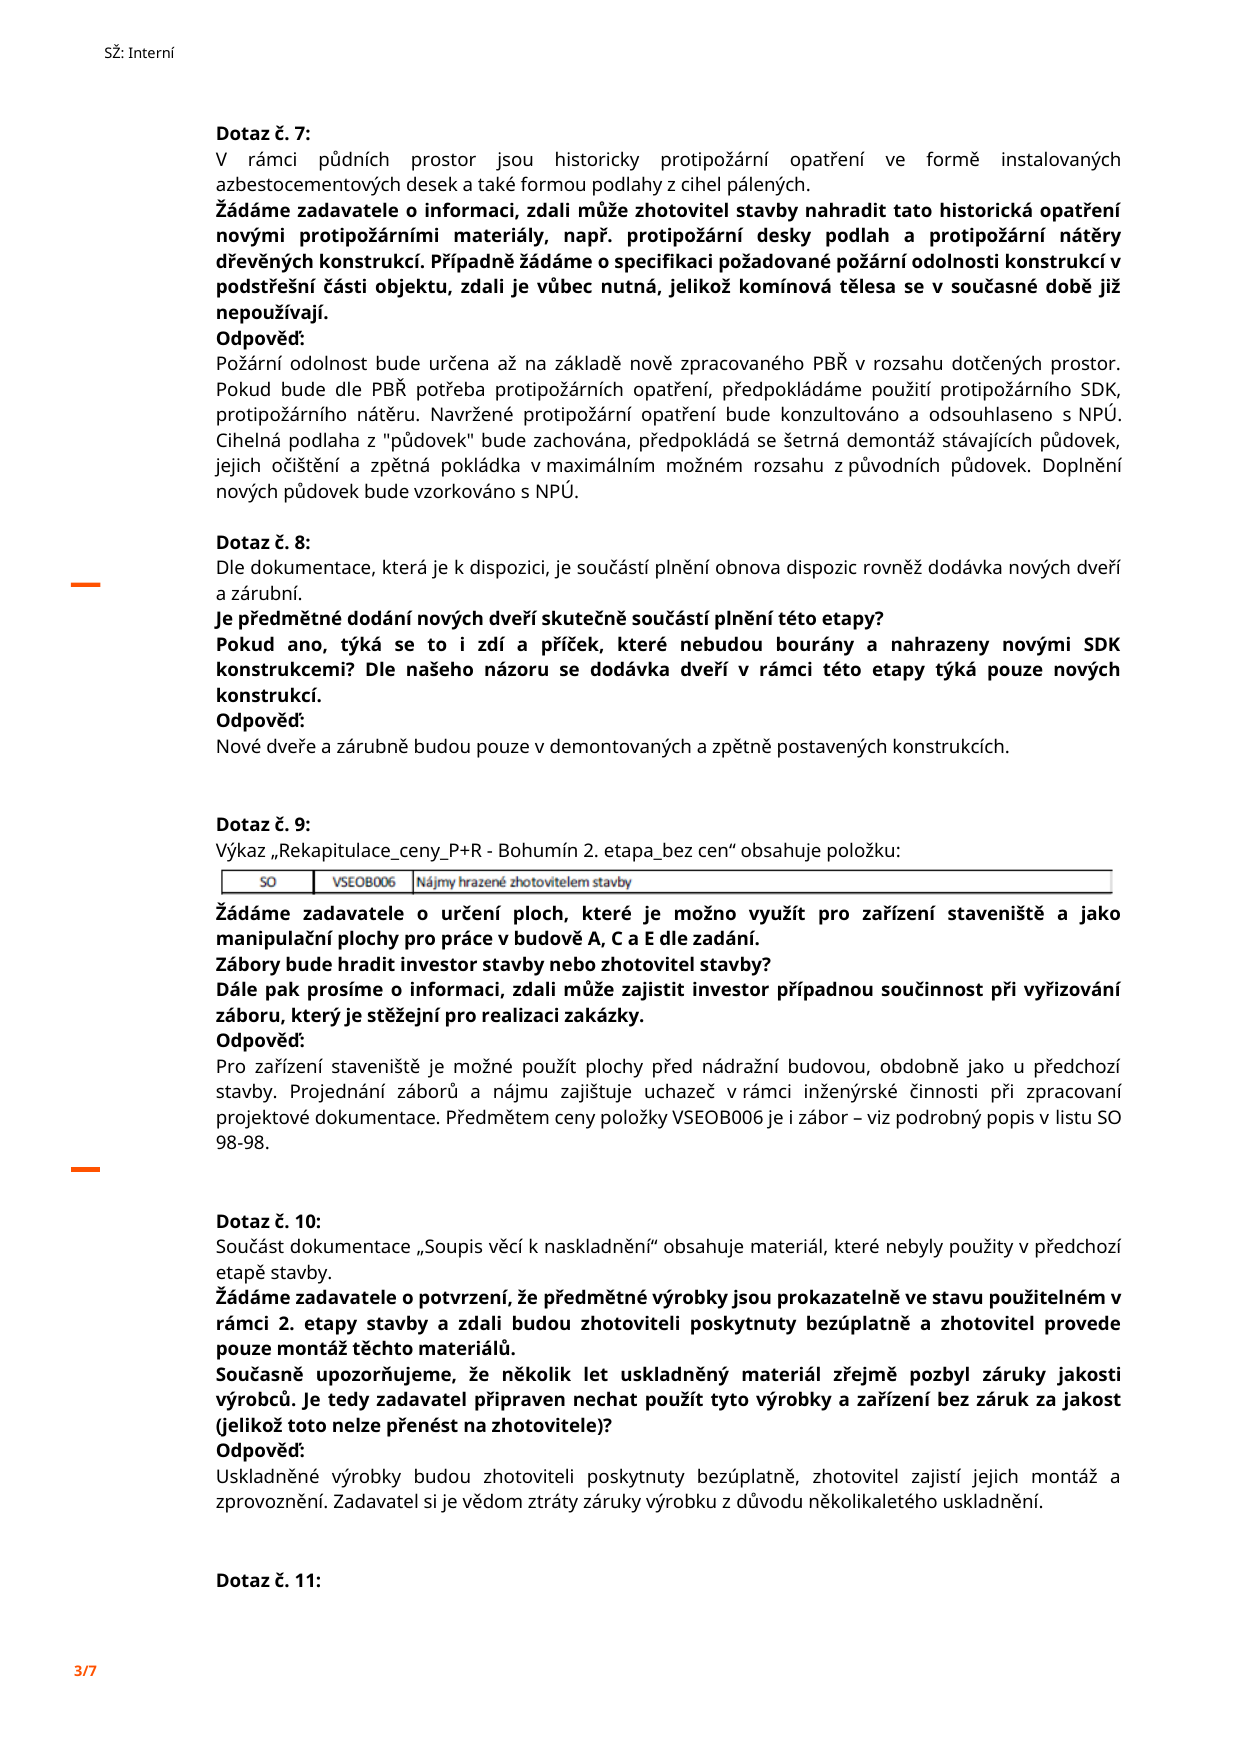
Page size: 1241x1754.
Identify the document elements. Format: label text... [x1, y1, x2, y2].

text Pokud ano, týká se to i zdí a příček, které nebudou bourány a nahrazeny novými SDK konstrukcemi? Dle našeho názoru se dodávka dveří v rámci této etapy týká pouze nových konstrukcí. [216, 631, 1122, 708]
text Zábory bude hradit investor stavby nebo zhotovitel stavby? [216, 951, 1122, 976]
text Odpověď: [216, 1027, 1122, 1053]
text Je předmětné dodání nových dveří skutečně součástí plnění této etapy? [216, 606, 1122, 631]
text Dotaz č. 8: [216, 529, 1122, 554]
text Dotaz č. 11: [216, 1567, 1122, 1593]
text Dotaz č. 9: [216, 812, 1122, 837]
text Součást dokumentace „Soupis věcí k naskladnění“ obsahuje materiál, které nebyly použity v předchozí etapě stavby. [216, 1234, 1122, 1285]
text Nové dveře a zárubně budou pouze v demontovaných a zpětně postavených konstrukcích. [216, 733, 1122, 759]
text Odpověď: [216, 1438, 1122, 1463]
text Žádáme zadavatele o určení ploch, které je možno využít pro zařízení staveniště a jako manipulační plochy pro práce v budově A, C a E dle zadání. [216, 900, 1122, 951]
text Pro zařízení staveniště je možné použít plochy před nádražní budovou, obdobně jako u předchozí stavby. Projednání záborů a nájmu zajištuje uchazeč v rámci inženýrské činnosti při zpracovaní projektové dokumentace. Předmětem ceny položky VSEOB006 je i zábor – viz podrobný popis v listu SO 98-98. [216, 1053, 1122, 1155]
text Žádáme zadavatele o potvrzení, že předmětné výrobky jsou prokazatelně ve stavu použitelném v rámci 2. etapy stavby a zdali budou zhotoviteli poskytnuty bezúplatně a zhotovitel provede pouze montáž těchto materiálů. [216, 1285, 1122, 1361]
text Dotaz č. 10: [216, 1208, 1122, 1234]
text Výkaz „Rekapitulace_ceny_P+R - Bohumín 2. etapa_bez cen“ obsahuje položku: [216, 837, 1122, 862]
text Dle dokumentace, která je k dispozici, je součástí plnění obnova dispozic rovněž dodávka nových dveří a zárubní. [216, 554, 1122, 606]
text Současně upozorňujeme, že několik let uskladněný materiál zřejmě pozbyl záruky jakosti výrobců. Je tedy zadavatel připraven nechat použít tyto výrobky a zařízení bez záruk za jakost (jelikož toto nelze přenést na zhotovitele)? [216, 1361, 1122, 1438]
text Dále pak prosíme o informaci, zdali může zajistit investor případnou součinnost při vyřizování záboru, který je stěžejní pro realizaci zakázky. [216, 976, 1122, 1027]
text Žádáme zadavatele o informaci, zdali může zhotovitel stavby nahradit tato historická opatření novými protipožárními materiály, např. protipožární desky podlah a protipožární nátěry dřevěných konstrukcí. Případně žádáme o specifikaci požadované požární odolnosti konstrukcí v podstřešní části objektu, zdali je vůbec nutná, jelikož komínová tělesa se v současné době již nepoužívají. [216, 197, 1122, 325]
text Odpověď: [216, 325, 1122, 350]
text Dotaz č. 7: [216, 121, 1122, 146]
text Odpověď: [216, 708, 1122, 733]
text Požární odolnost bude určena až na základě nově zpracovaného PBŘ v rozsahu dotčených prostor. Pokud bude dle PBŘ potřeba protipožárních opatření, předpokládáme použití protipožárního SDK, protipožárního nátěru. Navržené protipožární opatření bude konzultováno a odsouhlaseno s NPÚ. Cihelná podlaha z "půdovek" bude zachována, předpokládá se šetrná demontáž stávajících půdovek, jejich očištění a zpětná pokládka v maximálním možném rozsahu z původních půdovek. Doplnění nových půdovek bude vzorkováno s NPÚ. [216, 350, 1122, 503]
picture [215, 862, 1123, 900]
text V rámci půdních prostor jsou historicky protipožární opatření ve formě instalovaných azbestocementových desek a také formou podlahy z cihel pálených. [216, 146, 1122, 197]
text Uskladněné výrobky budou zhotoviteli poskytnuty bezúplatně, zhotovitel zajistí jejich montáž a zprovoznění. Zadavatel si je vědom ztráty záruky výrobku z důvodu několikaletého uskladnění. [216, 1463, 1122, 1514]
